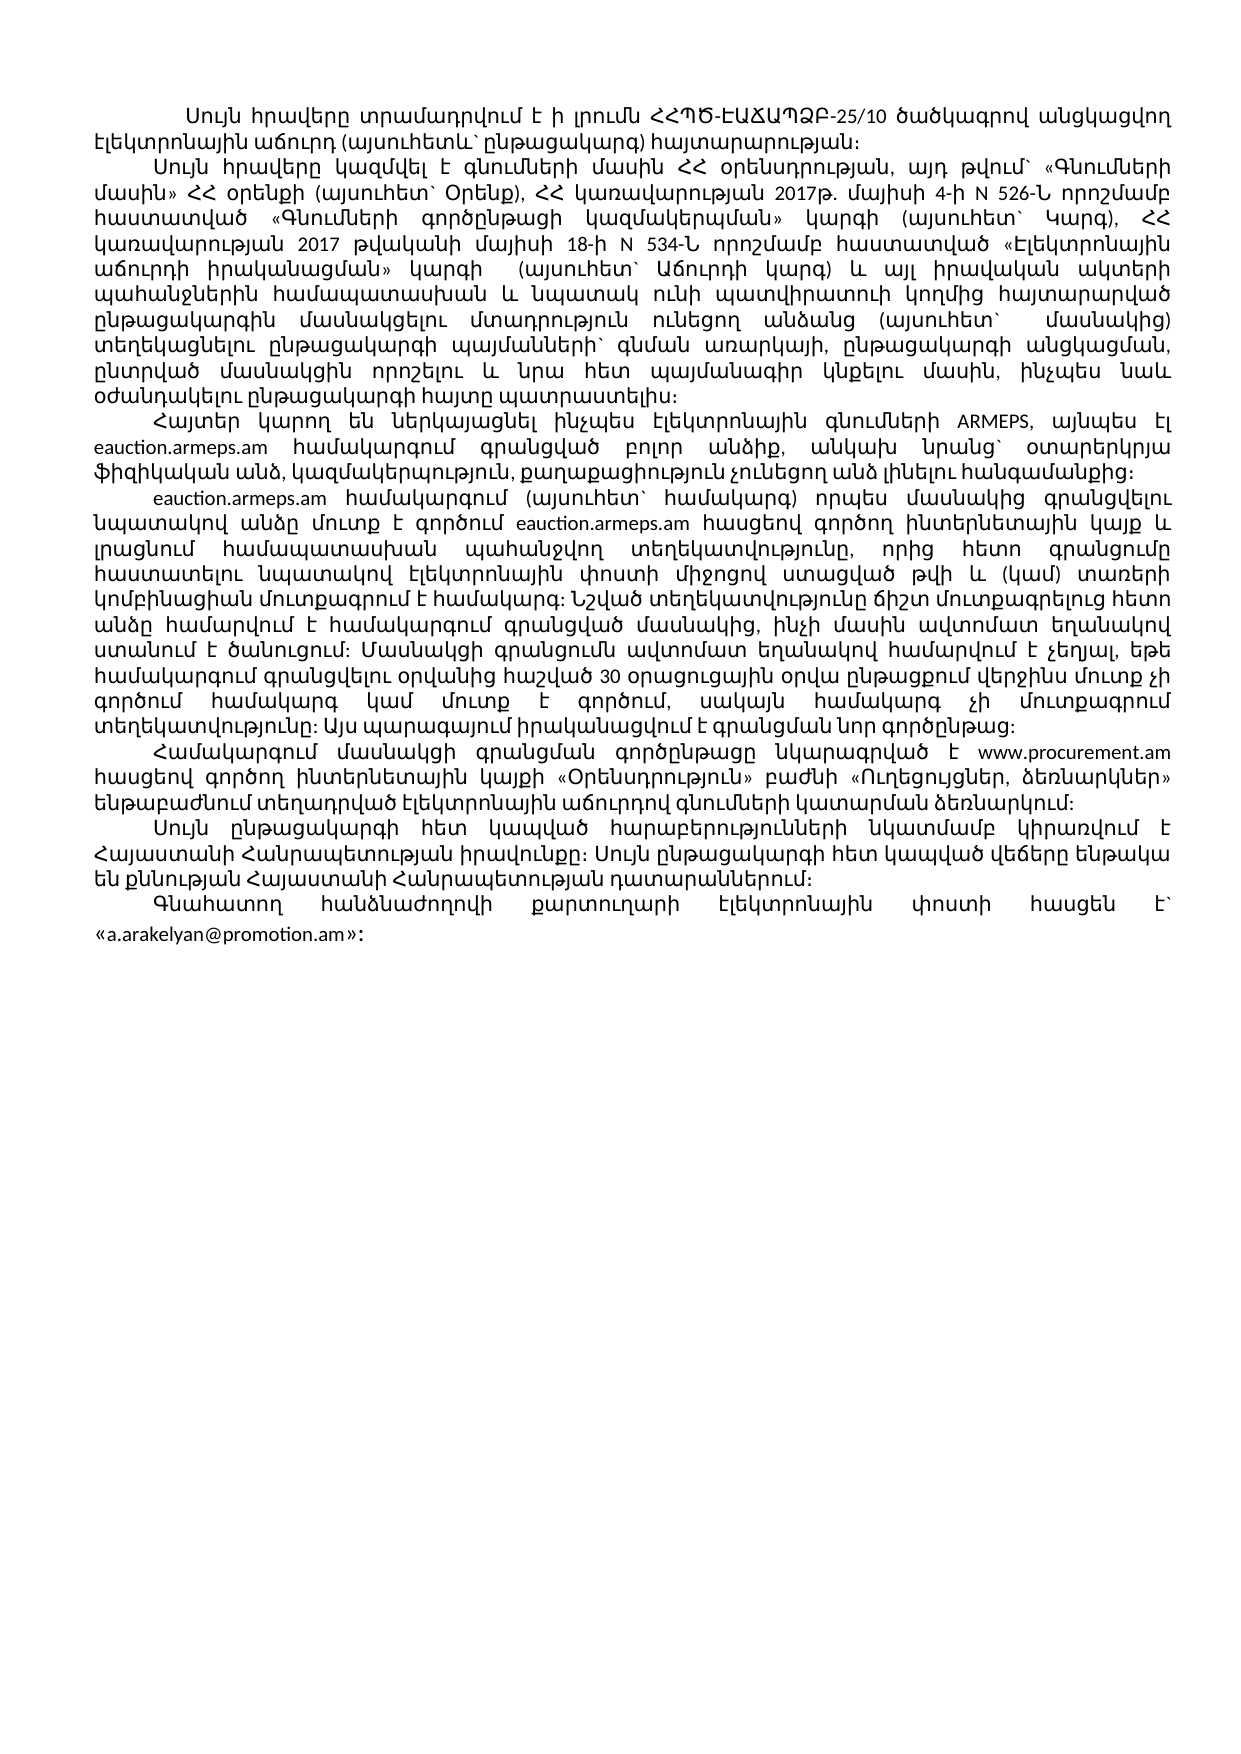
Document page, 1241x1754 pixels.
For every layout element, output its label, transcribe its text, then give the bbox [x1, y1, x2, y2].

text Գնահատող հանձնաժողովի քարտուղարի էլեկտրոնային փոստի հասցեն է` «a.arakelyan@promotion.am»: [94, 892, 1171, 948]
text Հայտեր կարող են ներկայացնել ինչպես էլեկտրոնային գնումների ARMEPS, այնպես էլ eauction.armeps.am համակարգում գրանցված բոլոր անձիք, անկախ նրանց` օտարերկրյա ֆիզիկական անձ, կազմակերպություն, քաղաքացիություն չունեցող անձ լինելու հանգամանքից։ [94, 409, 1171, 485]
text Համակարգում մասնակցի գրանցման գործընթացը նկարագրված է www.procurement.am հասցեով գործող ինտերնետային կայքի «Օրենսդրություն» բաժնի «Ուղեցույցներ, ձեռնարկներ» ենթաբաժնում տեղադրված էլեկտրոնային աճուրդով գնումների կատարման ձեռնարկում: [94, 739, 1171, 815]
text Սույն ընթացակարգի հետ կապված հարաբերությունների նկատմամբ կիրառվում է Հայաստանի Հանրապետության իրավունքը։ Սույն ընթացակարգի հետ կապված վեճերը ենթակա են քննության Հայաստանի Հանրապետության դատարաններում։ [94, 815, 1171, 892]
text eauction.armeps.am համակարգում (այսուհետ` համակարգ) որպես մասնակից գրանցվելու նպատակով անձը մուտք է գործում eauction.armeps.am հասցեով գործող ինտերնետային կայք և լրացնում համապատասխան պահանջվող տեղեկատվությունը, որից հետո գրանցումը հաստատելու նպատակով էլեկտրոնային փոստի միջոցով ստացված թվի և (կամ) տառերի կոմբինացիան մուտքագրում է համակարգ: Նշված տեղեկատվությունը ճիշտ մուտքագրելուց հետո անձը համարվում է համակարգում գրանցված մասնակից, ինչի մասին ավտոմատ եղանակով ստանում է ծանուցում: Մասնակցի գրանցումն ավտոմատ եղանակով համարվում է չեղյալ, եթե համակարգում գրանցվելու օրվանից հաշված 30 օրացուցային օրվա ընթացքում վերջինս մուտք չի գործում համակարգ կամ մուտք է գործում, սակայն համակարգ չի մուտքագրում տեղեկատվությունը: Այս պարագայում իրականացվում է գրանցման նոր գործընթաց: [94, 485, 1171, 739]
text Սույն հրավերը կազմվել է գնումների մասին ՀՀ օրենսդրության, այդ թվում` «Գնումների մասին» ՀՀ օրենքի (այսուհետ` Օրենք), ՀՀ կառավարության 2017թ. մայիսի 4-ի N 526-Ն որոշմամբ հաստատված «Գնումների գործընթացի կազմակերպման» կարգի (այսուհետ` Կարգ), ՀՀ կառավարության 2017 թվականի մայիսի 18-ի N 534-Ն որոշմամբ հաստատված «Էլեկտրոնային աճուրդի իրականացման» կարգի (այսուհետ` Աճուրդի կարգ) և այլ իրավական ակտերի պահանջներին համապատասխան և նպատակ ունի պատվիրատուի կողմից հայտարարված ընթացակարգին մասնակցելու մտադրություն ունեցող անձանց (այսուհետ` մասնակից) տեղեկացնելու ընթացակարգի պայմանների` գնման առարկայի, ընթացակարգի անցկացման, ընտրված մասնակցին որոշելու և նրա հետ պայմանագիր կնքելու մասին, ինչպես նաև օժանդակելու ընթացակարգի հայտը պատրաստելիս։ [94, 154, 1171, 409]
text Սույն հրավերը տրամադրվում է ի լրումն ՀՀՊԾ-ԷԱՃԱՊՁԲ-25/10 ծածկագրով անցկացվող էլեկտրոնային աճուրդ (այսուհետև` ընթացակարգ) հայտարարության։ [94, 104, 1171, 154]
